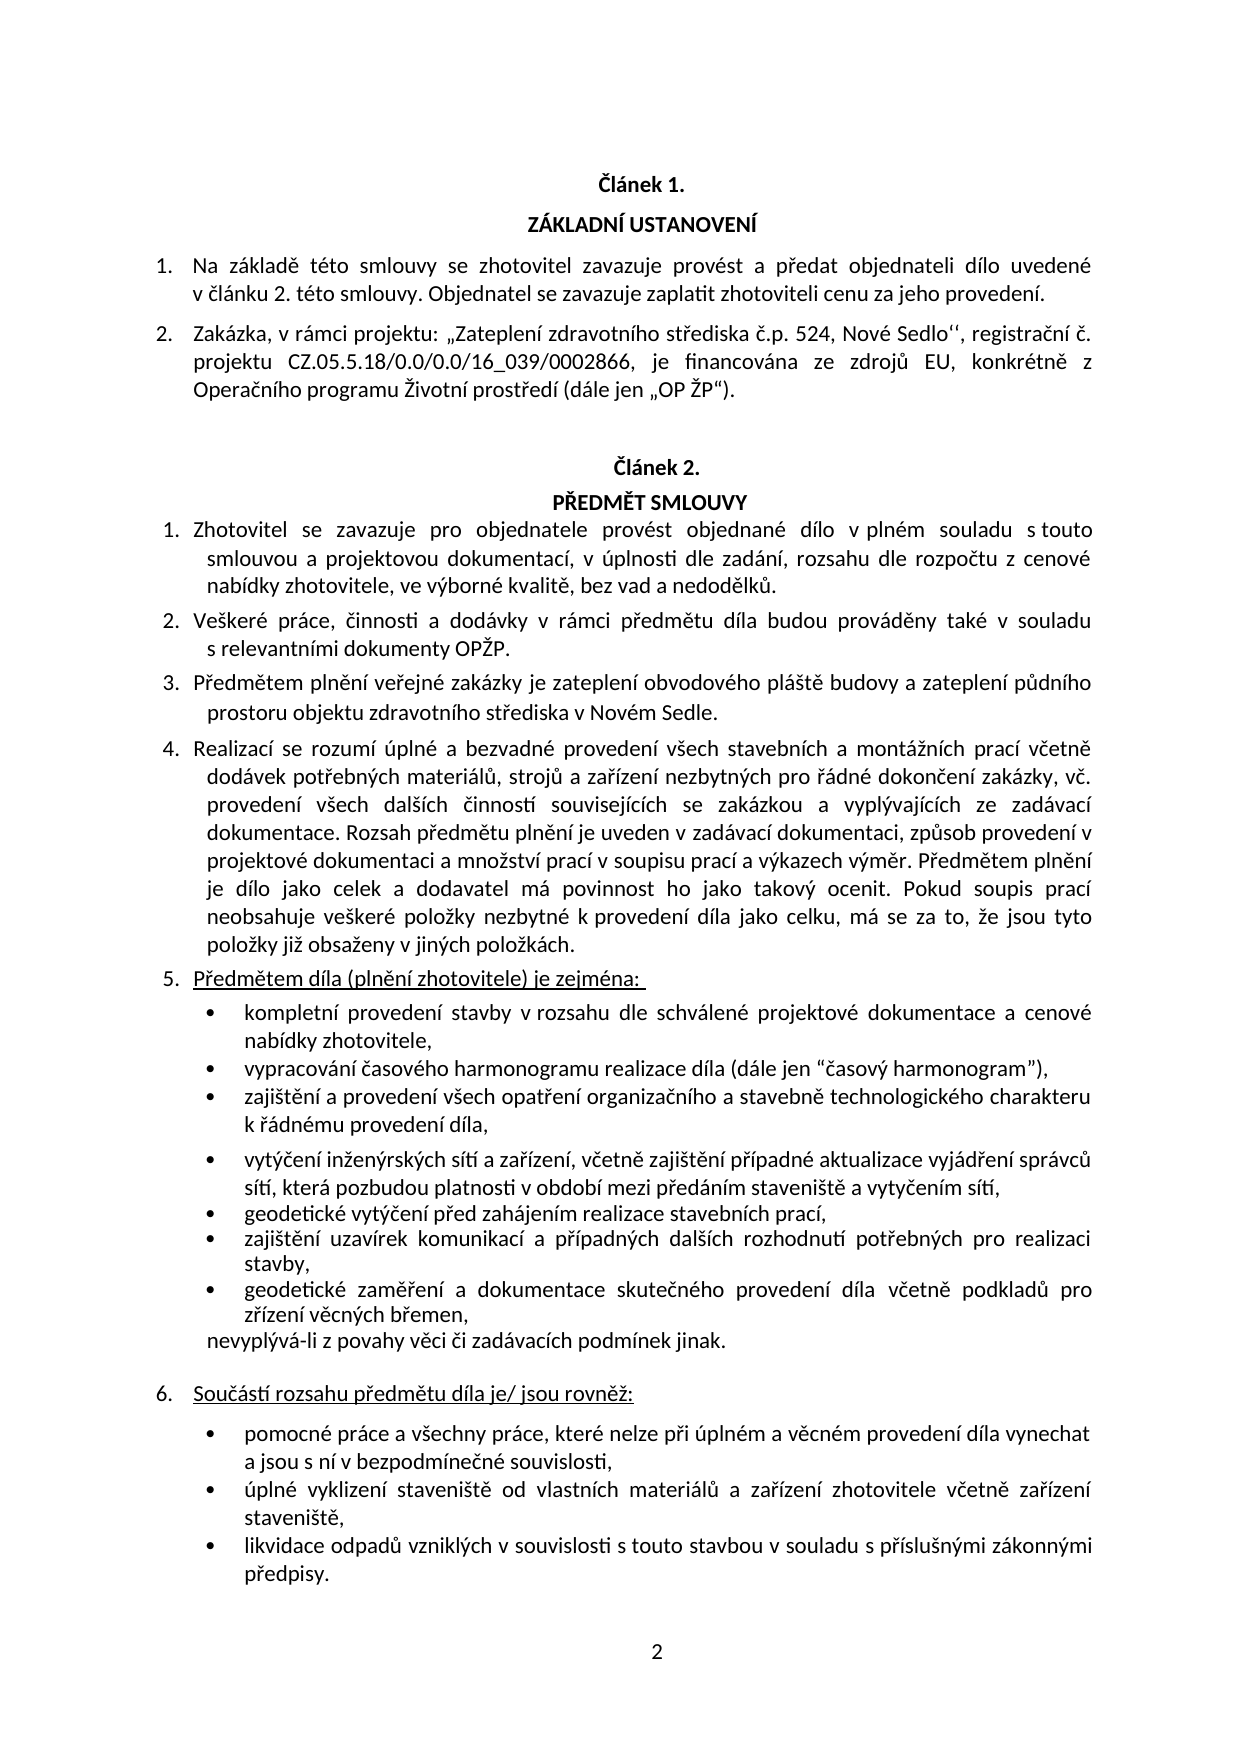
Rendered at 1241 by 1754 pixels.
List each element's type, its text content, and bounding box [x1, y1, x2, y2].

list Zakázka, v rámci projektu: „Zateplení zdravotního střediska č.p. 524, Nové Sedlo‘‘, registrační č. projektu CZ.05.5.18/0.0/0.0/16_039/0002866, je financována ze zdrojů EU, konkrétně z Operačního programu Životní prostředí (dále jen „OP ŽP“). [156, 319, 1093, 403]
list Předmětem plnění veřejné zakázky je zateplení obvodového pláště budovy a zateplení půdního prostoru objektu zdravotního střediska v Novém Sedle. [162, 668, 1093, 727]
list vypracování časového harmonogramu realizace díla (dále jen “časový harmonogram”), [207, 1054, 1093, 1082]
list geodetické vytýčení před zahájením realizace stavebních prací, [207, 1201, 1093, 1226]
subtitle Článek 2. [118, 453, 1093, 481]
list Předmětem díla (plnění zhotovitele) je zejména: [162, 964, 1093, 992]
list geodetické zaměření a dokumentace skutečného provedení díla včetně podkladů pro zřízení věcných břemen, [207, 1277, 1093, 1328]
list kompletní provedení stavby v rozsahu dle schválené projektové dokumentace a cenové nabídky zhotovitele, [207, 998, 1093, 1054]
list Veškeré práce, činnosti a dodávky v rámci předmětu díla budou prováděny také v souladu s relevantními dokumenty OPŽP. [162, 606, 1093, 662]
list Na základě této smlouvy se zhotovitel zavazuje provést a předat objednateli dílo uvedené v článku 2. této smlouvy. Objednatel se zavazuje zaplatit zhotoviteli cenu za jeho provedení. [155, 251, 1093, 307]
list likvidace odpadů vzniklých v souvislosti s touto stavbou v souladu s příslušnými zákonnými předpisy. [207, 1532, 1093, 1588]
text Základní ustanovení [118, 210, 1093, 238]
list Realizací se rozumí úplné a bezvadné provedení všech stavebních a montážních prací včetně dodávek potřebných materiálů, strojů a zařízení nezbytných pro řádné dokončení zakázky, vč. provedení všech dalších činností souvisejících se zakázkou a vyplývajících ze zadávací dokumentace. Rozsah předmětu plnění je uveden v zadávací dokumentaci, způsob provedení v projektové dokumentaci a množství prací v soupisu prací a výkazech výměr. Předmětem plnění je dílo jako celek a dodavatel má povinnost ho jako takový ocenit. Pokud soupis prací neobsahuje veškeré položky nezbytné k provedení díla jako celku, má se za to, že jsou tyto položky již obsaženy v jiných položkách. [162, 734, 1093, 958]
text PŘEDMĚT SMLOUVY [118, 488, 1093, 516]
list Součástí rozsahu předmětu díla je/ jsou rovněž: [156, 1379, 1093, 1407]
text nevyplývá-li z povahy věci či zadávacích podmínek jinak. [207, 1328, 1093, 1353]
list zajištění uzavírek komunikací a případných dalších rozhodnutí potřebných pro realizaci stavby, [207, 1226, 1093, 1277]
list Zhotovitel se zavazuje pro objednatele provést objednané dílo v plném souladu s touto smlouvou a projektovou dokumentací, v úplnosti dle zadání, rozsahu dle rozpočtu z cenové nabídky zhotovitele, ve výborné kvalitě, bez vad a nedodělků. [162, 516, 1093, 600]
list zajištění a provedení všech opatření organizačního a stavebně technologického charakteru k řádnému provedení díla, [207, 1082, 1093, 1138]
list pomocné práce a všechny práce, které nelze při úplném a věcném provedení díla vynechat a jsou s ní v bezpodmínečné souvislosti, [207, 1419, 1093, 1476]
list úplné vyklizení staveniště od vlastních materiálů a zařízení zhotovitele včetně zařízení staveniště, [207, 1476, 1093, 1532]
list vytýčení inženýrských sítí a zařízení, včetně zajištění případné aktualizace vyjádření správců sítí, která pozbudou platnosti v období mezi předáním staveniště a vytyčením sítí, [207, 1145, 1093, 1201]
